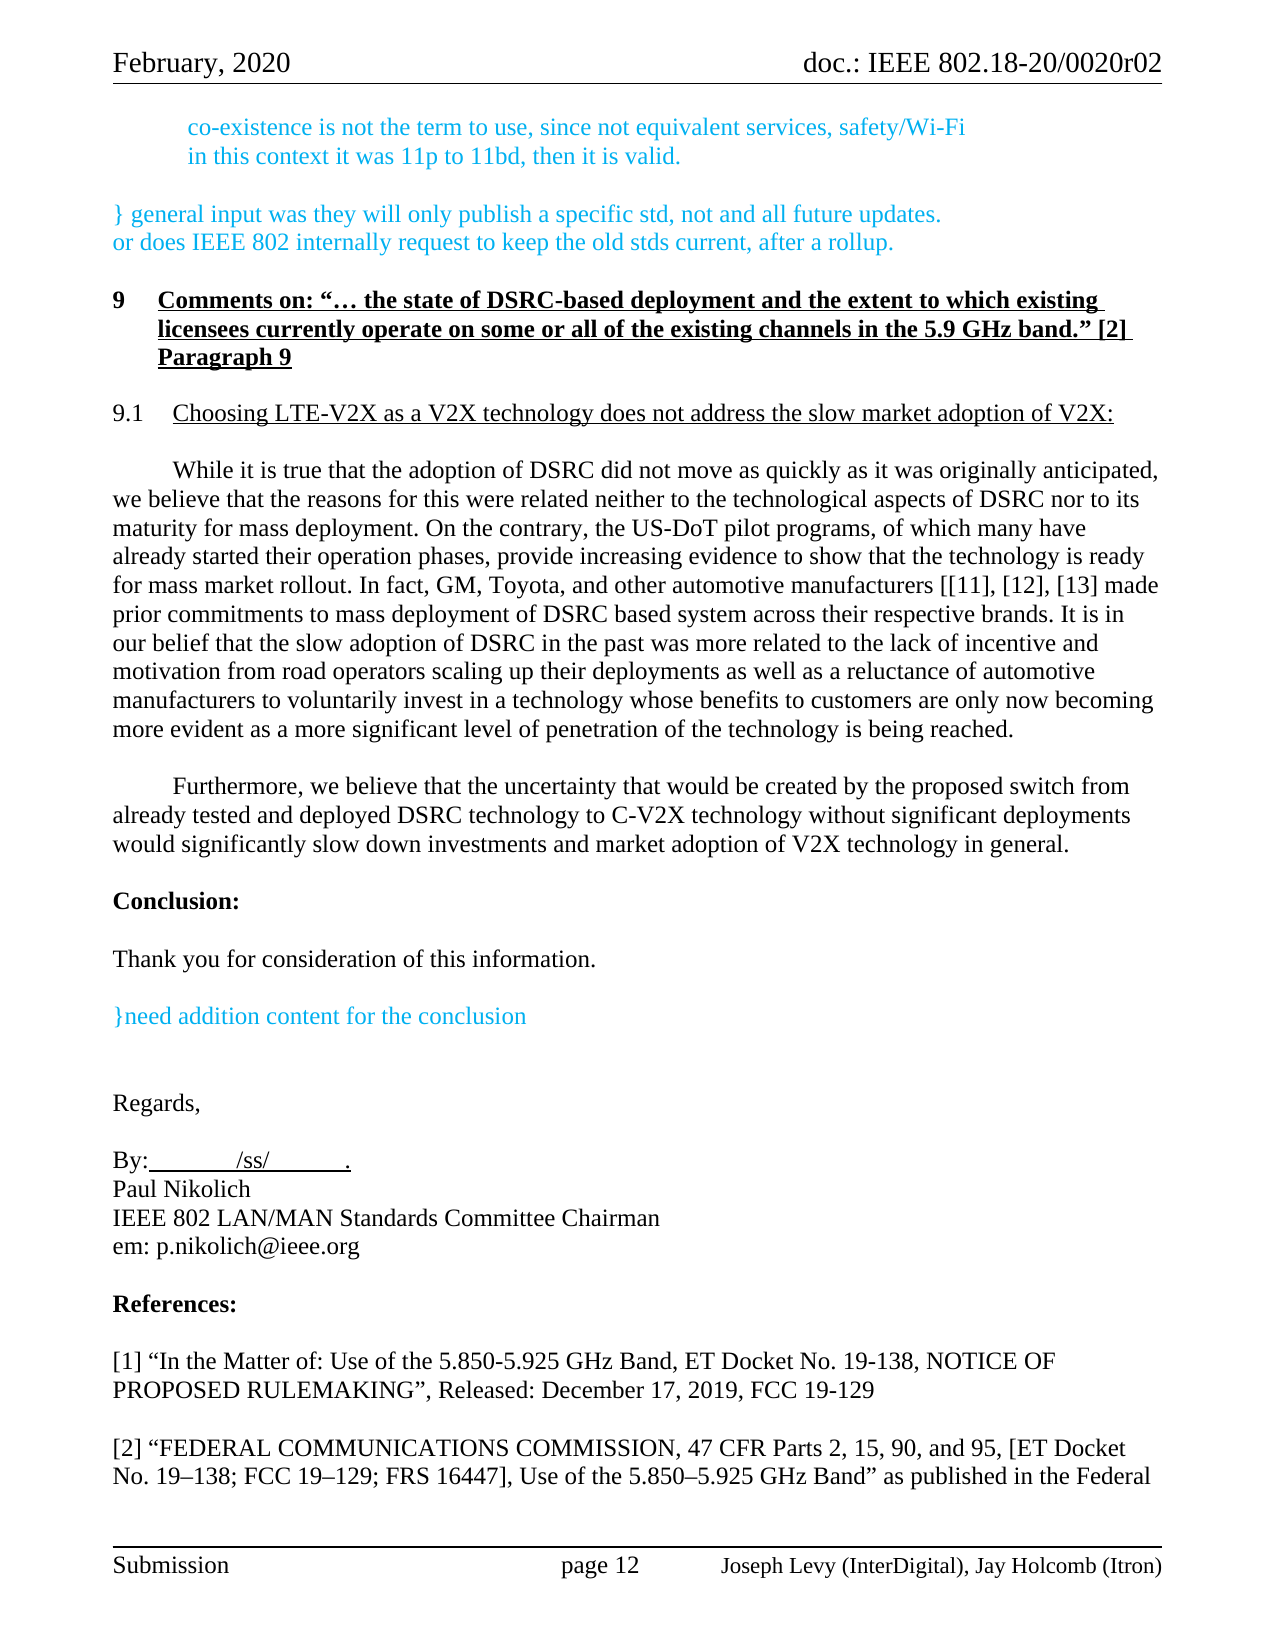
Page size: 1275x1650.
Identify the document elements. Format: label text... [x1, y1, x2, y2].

text Conclusion: [112, 886, 1162, 915]
text Furthermore, we believe that the uncertainty that would be created by the proposed switch from already tested and deployed DSRC technology to C-V2X technology without significant deployments would significantly slow down investments and market adoption of V2X technology in general. [112, 771, 1162, 858]
text or does IEEE 802 internally request to keep the old stds current, after a rollup. [112, 227, 1162, 256]
text em: p.nikolich@ieee.org [112, 1231, 1162, 1260]
text }need addition content for the conclusion [112, 1001, 1162, 1030]
text While it is true that the adoption of DSRC did not move as quickly as it was originally anticipated, we believe that the reasons for this were related neither to the technological aspects of DSRC nor to its maturity for mass deployment. On the contrary, the US-DoT pilot programs, of which many have already started their operation phases, provide increasing evidence to show that the technology is ready for mass market rollout. In fact, GM, Toyota, and other automotive manufacturers [[11], [12], [13] made prior commitments to mass deployment of DSRC based system across their respective brands. It is in our belief that the slow adoption of DSRC in the past was more related to the lack of incentive and motivation from road operators scaling up their deployments as well as a reluctance of automotive manufacturers to voluntarily invest in a technology whose benefits to customers are only now becoming more evident as a more significant level of penetration of the technology is being reached. [112, 455, 1162, 743]
text Paul Nikolich [112, 1174, 1162, 1203]
text [1] “In the Matter of: Use of the 5.850-5.925 GHz Band, ET Docket No. 19-138, NOTICE OF PROPOSED RULEMAKING”, Released: December 17, 2019, FCC 19-129 [112, 1346, 1162, 1404]
text By: /ss/ . [112, 1145, 1162, 1174]
text co-existence is not the term to use, since not equivalent services, safety/Wi-Fi [112, 112, 1162, 141]
text } general input was they will only publish a specific std, not and all future updates. [112, 199, 1162, 227]
text in this context it was 11p to 11bd, then it is valid. [112, 141, 1162, 170]
text Regards, [112, 1088, 1162, 1116]
text IEEE 802 LAN/MAN Standards Committee Chairman [112, 1203, 1162, 1231]
subtitle Choosing LTE-V2X as a V2X technology does not address the slow market adoption of V2X: [112, 398, 1162, 426]
text Thank you for consideration of this information. [112, 944, 1162, 973]
text References: [112, 1289, 1162, 1318]
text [112, 1433, 1162, 1490]
subtitle Comments on: “… the state of DSRC-based deployment and the extent to which existing licensees currently operate on some or all of the existing channels in the 5.9 GHz band.” [2] Paragraph 9 [112, 285, 1162, 371]
